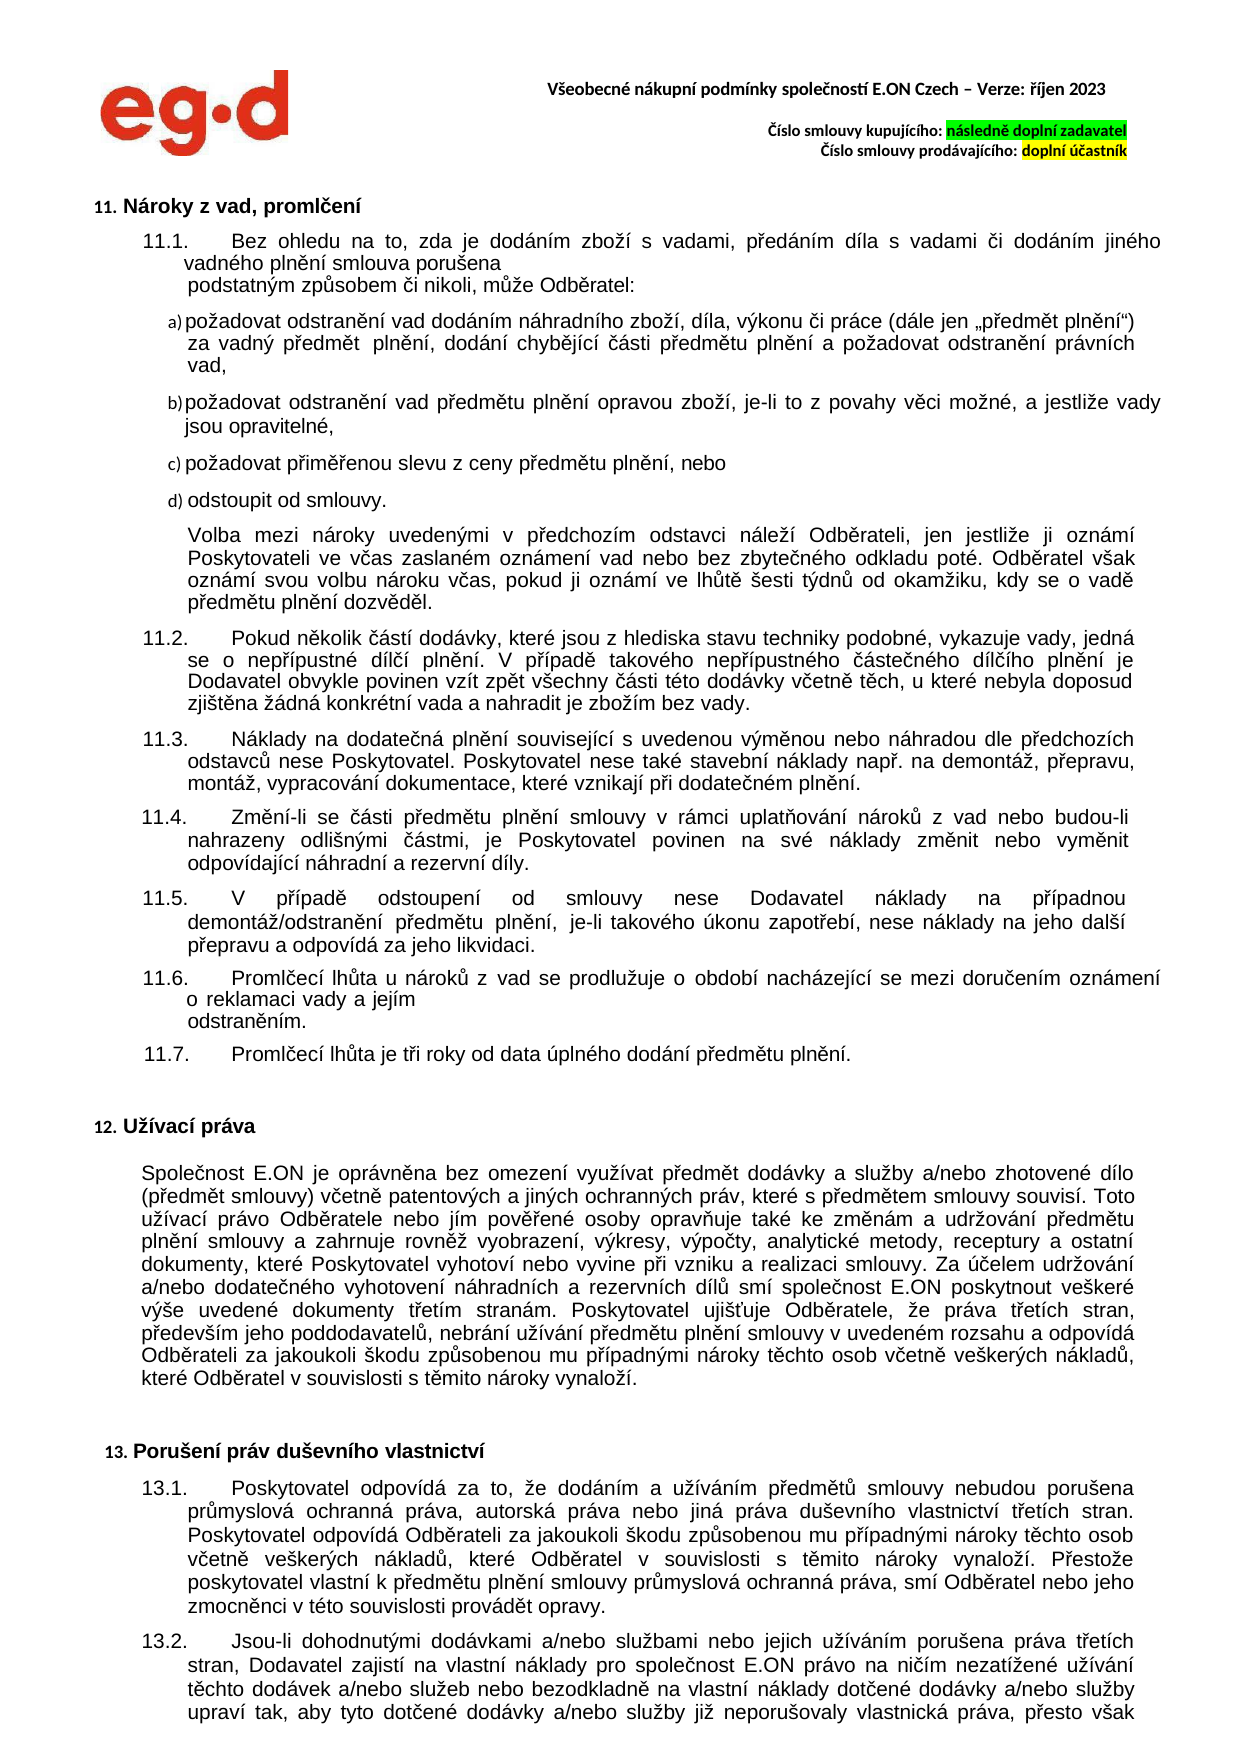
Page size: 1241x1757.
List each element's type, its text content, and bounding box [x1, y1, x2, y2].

subtitle Užívací práva [93, 1114, 1161, 1138]
text odstraněním. [187, 1011, 1161, 1033]
list požadovat odstranění vad dodáním náhradního zboží, díla, výkonu či práce (dále jen „předmět plnění“) za vadný předmět plnění, dodání chybějící části předmětu plnění a požadovat odstranění právních vad, [168, 310, 1137, 377]
picture [100, 70, 289, 156]
list požadovat odstranění vad předmětu plnění opravou zboží, je-li to z povahy věci možné, a jestliže vady jsou opravitelné, [167, 390, 1161, 438]
list Promlčecí lhůta u nároků z vad se prodlužuje o období nacházející se mezi doručením oznámení o reklamaci vady a jejím [142, 968, 1161, 1011]
text Volba mezi nároky uvedenými v předchozím odstavci náleží Odběrateli, jen jestliže ji oznámí Poskytovateli ve včas zaslaném oznámení vad nebo bez zbytečného odkladu poté. Odběratel však oznámí svou volbu nároku včas, pokud ji oznámí ve lhůtě šesti týdnů od okamžiku, kdy se o vadě předmětu plnění dozvěděl. [187, 525, 1136, 613]
list Náklady na dodatečná plnění související s uvedenou výměnou nebo náhradou dle předchozích odstavců nese Poskytovatel. Poskytovatel nese také stavební náklady např. na demontáž, přepravu, montáž, vypracování dokumentace, které vznikají při dodatečném plnění. [142, 728, 1136, 795]
subtitle Porušení práv duševního vlastnictví [104, 1439, 1161, 1463]
list Změní-li se části předmětu plnění smlouvy v rámci uplatňování nároků z vad nebo budou-li nahrazeny odlišnými částmi, je Poskytovatel povinen na své náklady změnit nebo vyměnit odpovídající náhradní a rezervní díly. [141, 806, 1130, 875]
list V případě odstoupení od smlouvy nese Dodavatel náklady na případnou demontáž/odstranění předmětu plnění, je-li takového úkonu zapotřebí, nese náklady na jeho další přepravu a odpovídá za jeho likvidaci. [142, 886, 1126, 957]
list Poskytovatel odpovídá za to, že dodáním a užíváním předmětů smlouvy nebudou porušena průmyslová ochranná práva, autorská práva nebo jiná práva duševního vlastnictví třetích stran. Poskytovatel odpovídá Odběrateli za jakoukoli škodu způsobenou mu případnými nároky těchto osob včetně veškerých nákladů, které Odběratel v souvislosti s těmito nároky vynaloží. Přestože poskytovatel vlastní k předmětu plnění smlouvy průmyslová ochranná práva, smí Odběratel nebo jeho zmocněnci v této souvislosti provádět opravy. [141, 1476, 1135, 1617]
subtitle Nároky z vad, promlčení [93, 193, 1161, 218]
list Promlčecí lhůta je tři roky od data úplného dodání předmětu plnění. [143, 1042, 1161, 1066]
text podstatným způsobem či nikoli, může Odběratel: [187, 275, 1161, 297]
list požadovat přiměřenou slevu z ceny předmětu plnění, nebo [168, 451, 1161, 475]
text Společnost E.ON je oprávněna bez omezení využívat předmět dodávky a služby a/nebo zhotovené dílo (předmět smlouvy) včetně patentových a jiných ochranných práv, které s předmětem smlouvy souvisí. Toto užívací právo Odběratele nebo jím pověřené osoby opravňuje také ke změnám a udržování předmětu plnění smlouvy a zahrnuje rovněž vyobrazení, výkresy, výpočty, analytické metody, receptury a ostatní dokumenty, které Poskytovatel vyhotoví nebo vyvine při vzniku a realizaci smlouvy. Za účelem udržování a/nebo dodatečného vyhotovení náhradních a rezervních dílů smí společnost E.ON poskytnout veškeré výše uvedené dokumenty třetím stranám. Poskytovatel ujišťuje Odběratele, že práva třetích stran, především jeho poddodavatelů, nebrání užívání předmětu plnění smlouvy v uvedeném rozsahu a odpovídá Odběrateli za jakoukoli škodu způsobenou mu případnými nároky těchto osob včetně veškerých nákladů, které Odběratel v souvislosti s těmito nároky vynaloží. [141, 1162, 1135, 1390]
list Pokud několik částí dodávky, které jsou z hlediska stavu techniky podobné, vykazuje vady, jedná se o nepřípustné dílčí plnění. V případě takového nepřípustného částečného dílčího plnění je Dodavatel obvykle povinen vzít zpět všechny části této dodávky včetně těch, u které nebyla doposud zjištěna žádná konkrétní vada a nahradit je zbožím bez vady. [142, 628, 1134, 715]
list Bez ohledu na to, zda je dodáním zboží s vadami, předáním díla s vadami či dodáním jiného vadného plnění smlouva porušena [142, 230, 1161, 275]
list odstoupit od smlouvy. [168, 488, 1161, 512]
